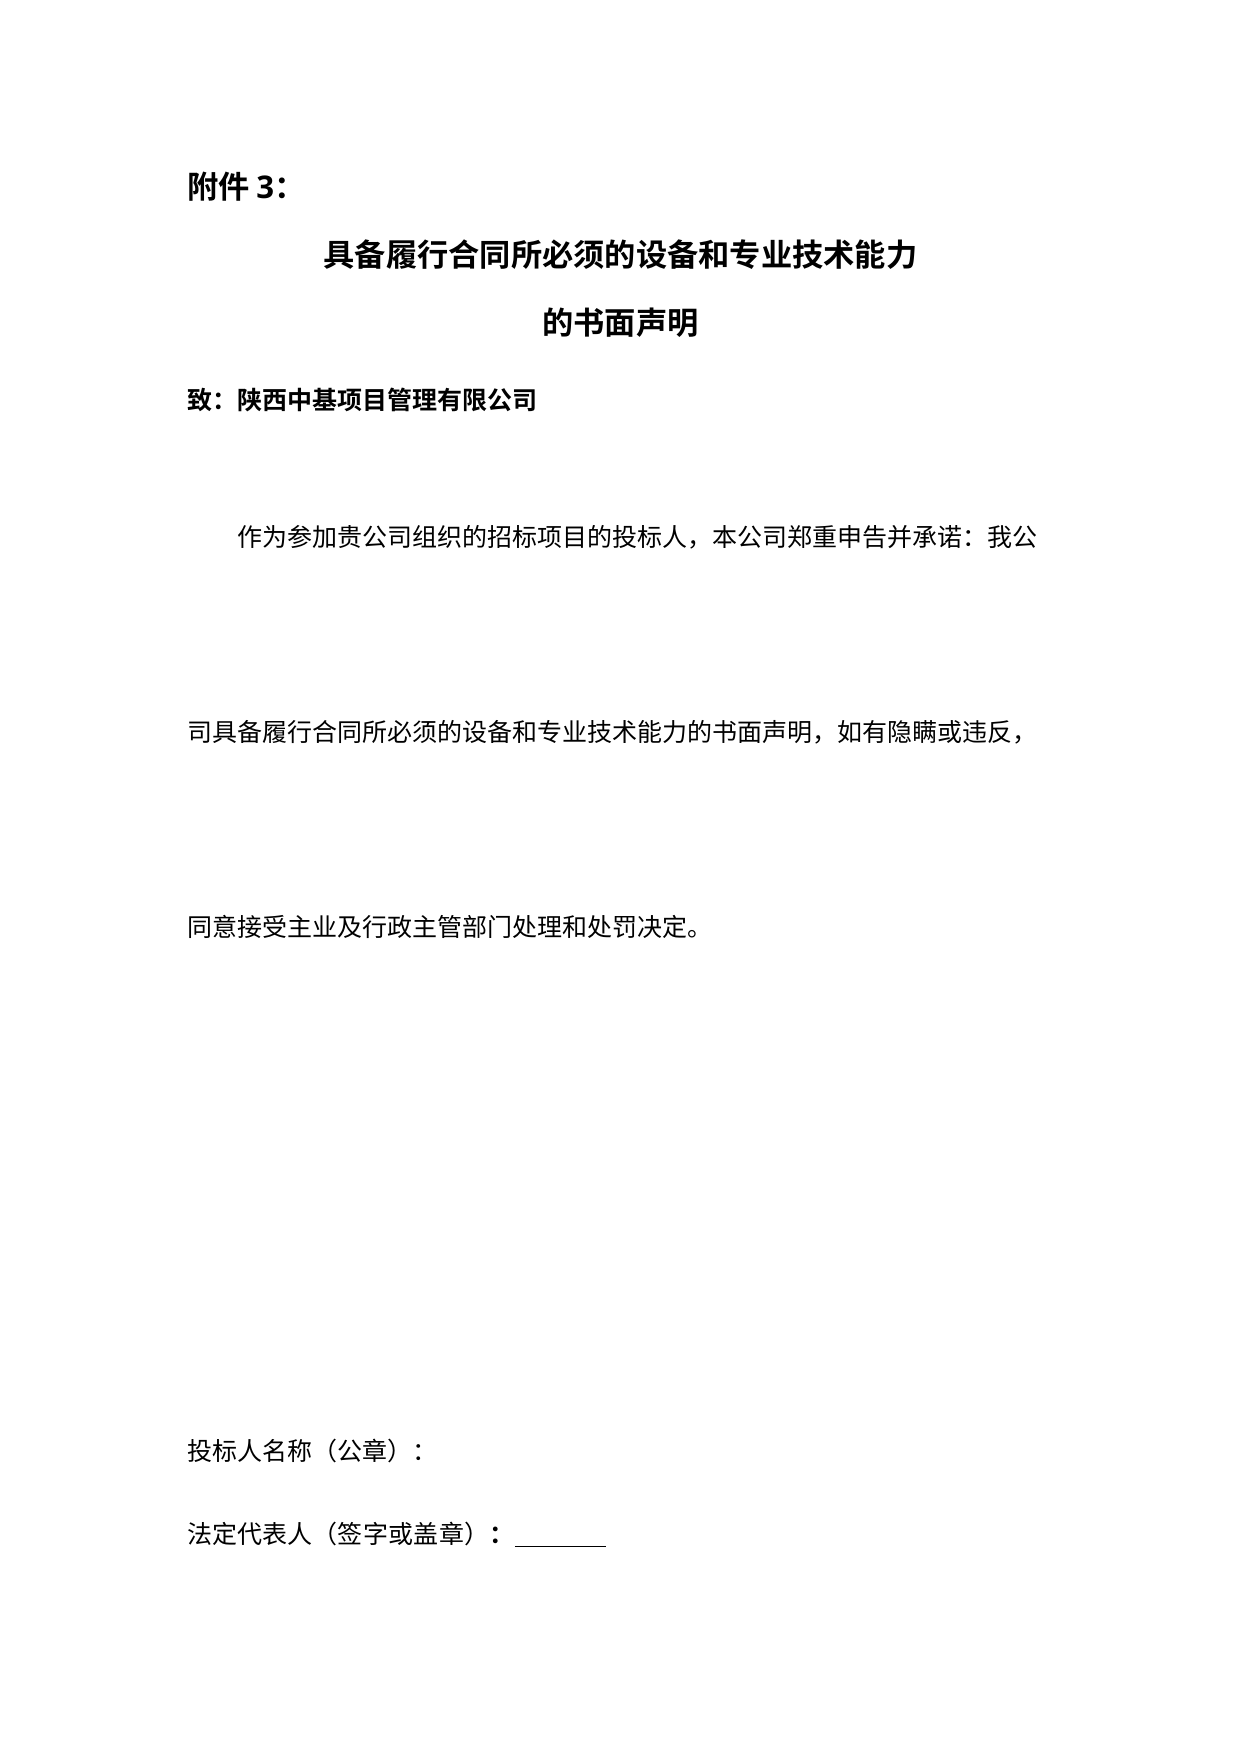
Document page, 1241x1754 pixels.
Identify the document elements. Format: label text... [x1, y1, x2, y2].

text 投标人名称（公章）： [187, 1417, 1053, 1482]
text 附件3： [187, 162, 1053, 207]
text 法定代表人（签字或盖章）： [187, 1500, 1053, 1565]
text 的书面声明 [187, 298, 1053, 343]
text 致：陕西中基项目管理有限公司 [187, 366, 1053, 431]
text 作为参加贵公司组织的招标项目的投标人，本公司郑重申告并承诺：我公司具备履行合同所必须的设备和专业技术能力的书面声明，如有隐瞒或违反，同意接受主业及行政主管部门处理和处罚决定。 [187, 503, 1053, 958]
text 具备履行合同所必须的设备和专业技术能力 [187, 230, 1053, 275]
